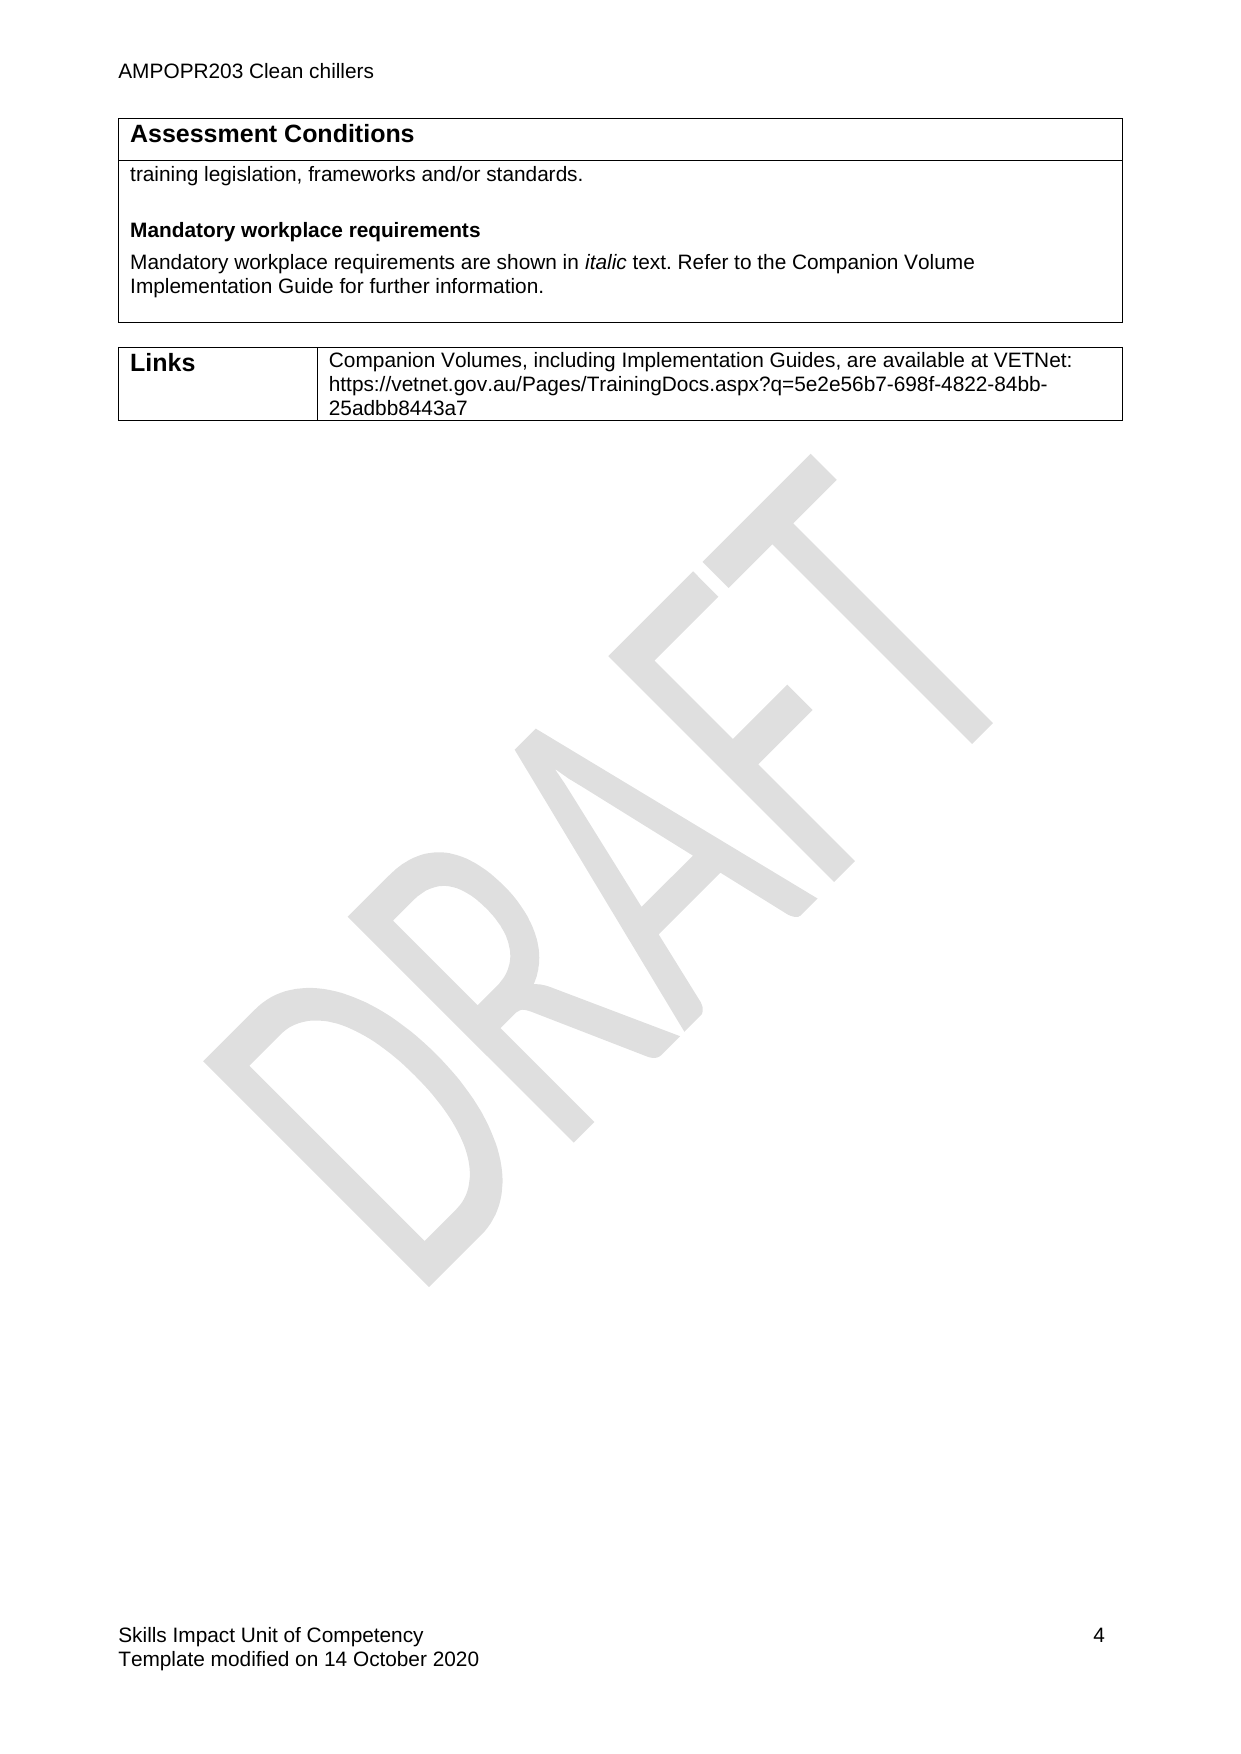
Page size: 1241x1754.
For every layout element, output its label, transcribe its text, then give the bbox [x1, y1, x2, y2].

table_header Links [119, 348, 317, 420]
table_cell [119, 161, 1122, 322]
table_header Companion Volumes, including Implementation Guides, are available at VETNet: https://vetnet.gov.au/Pages/TrainingDocs.aspx?q=5e2e56b7-698f-4822-84bb-25adbb8443a7 [318, 348, 1122, 420]
table_header Assessment Conditions [119, 119, 1122, 160]
